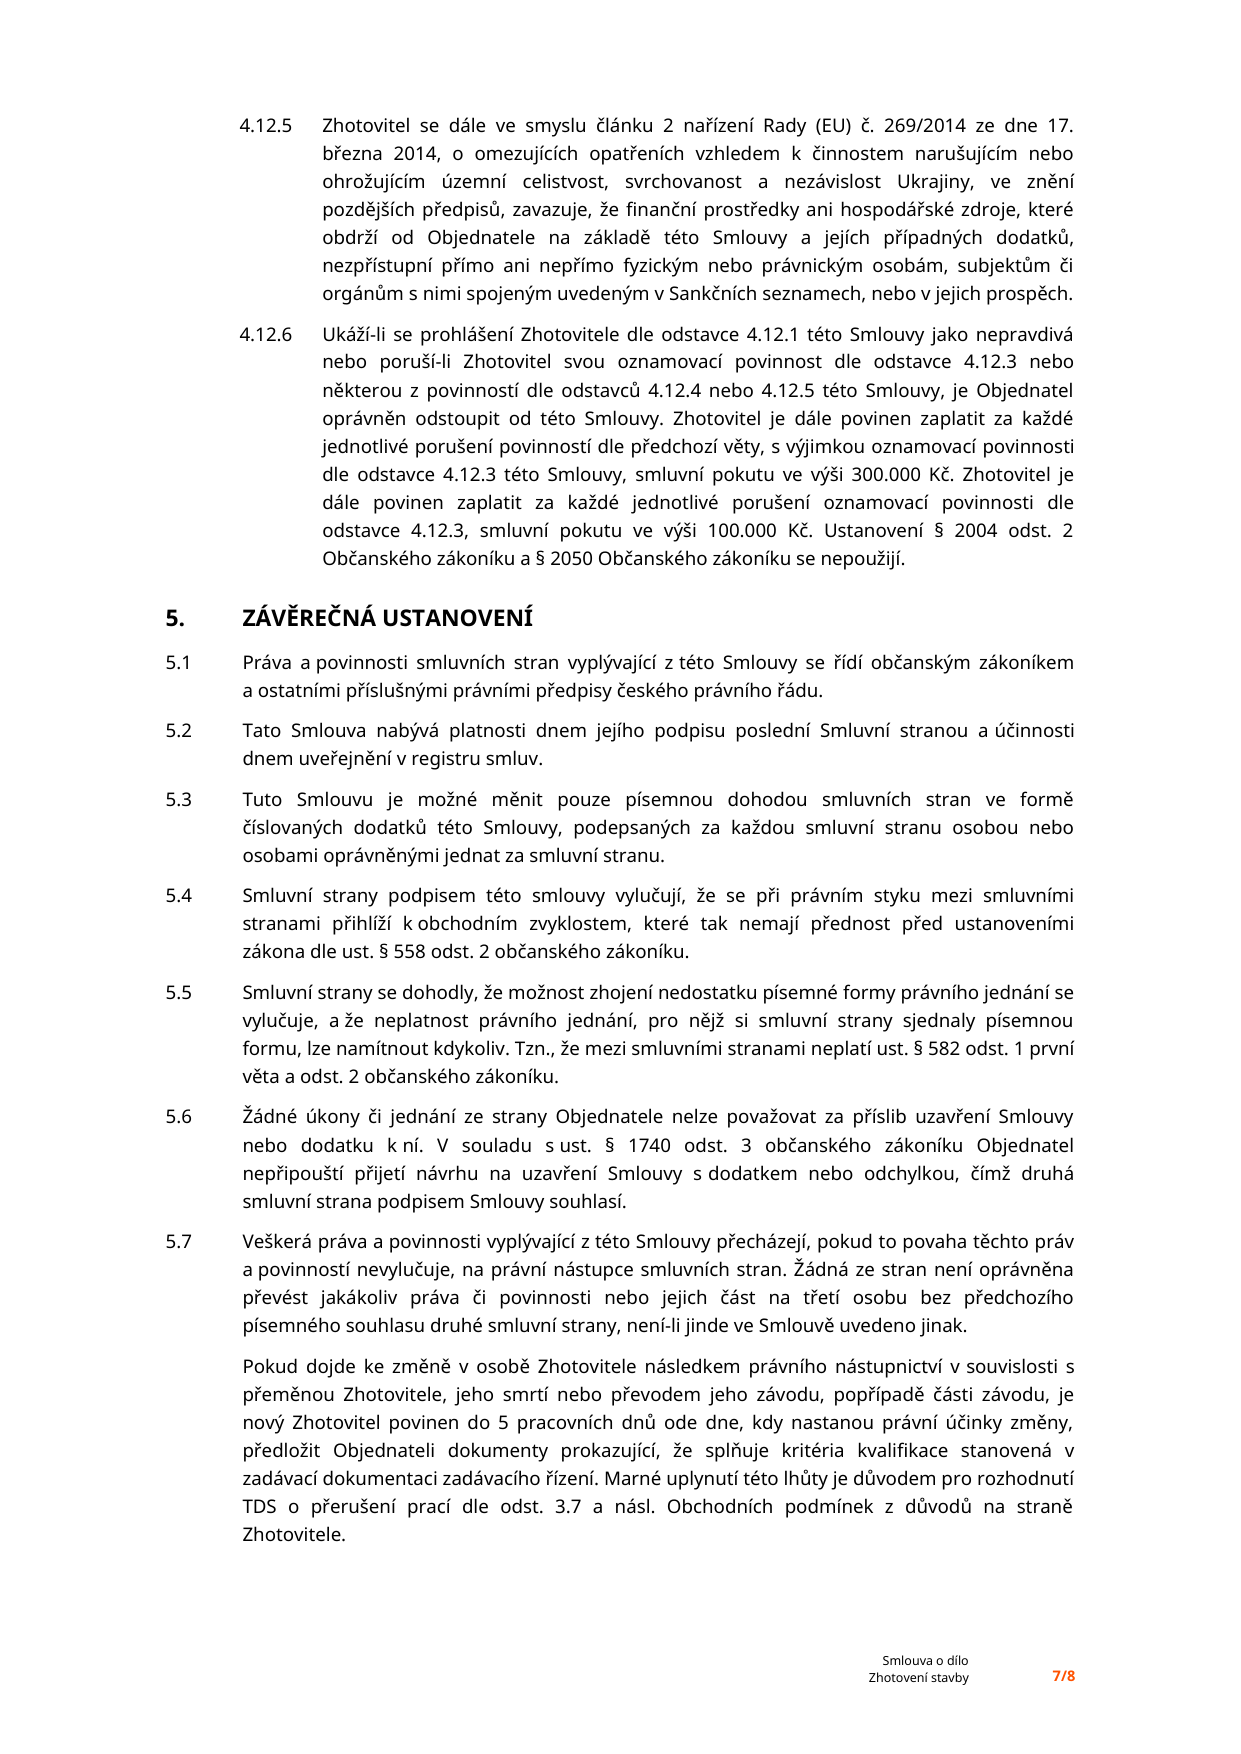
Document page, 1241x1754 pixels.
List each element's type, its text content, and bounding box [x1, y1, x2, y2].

text Veškerá práva a povinnosti vyplývající z této Smlouvy přecházejí, pokud to povaha těchto práv a povinností nevylučuje, na právní nástupce smluvních stran. Žádná ze stran není oprávněna převést jakákoliv práva či povinnosti nebo jejich část na třetí osobu bez předchozího písemného souhlasu druhé smluvní strany, není-li jinde ve Smlouvě uvedeno jinak. [165, 1228, 1075, 1338]
text Tuto Smlouvu je možné měnit pouze písemnou dohodou smluvních stran ve formě číslovaných dodatků této Smlouvy, podepsaných za každou smluvní stranu osobou nebo osobami oprávněnými jednat za smluvní stranu. [165, 786, 1075, 868]
text Zhotovitel se dále ve smyslu článku 2 nařízení Rady (EU) č. 269/2014 ze dne 17. března 2014, o omezujících opatřeních vzhledem k činnostem narušujícím nebo ohrožujícím územní celistvost, svrchovanost a nezávislost Ukrajiny, ve znění pozdějších předpisů, zavazuje, že finanční prostředky ani hospodářské zdroje, které obdrží od Objednatele na základě této Smlouvy a jejích případných dodatků, nezpřístupní přímo ani nepřímo fyzickým nebo právnickým osobám, subjektům či orgánům s nimi spojeným uvedeným v Sankčních seznamech, nebo v jejich prospěch. [239, 112, 1075, 306]
text Žádné úkony či jednání ze strany Objednatele nelze považovat za příslib uzavření Smlouvy nebo dodatku k ní. V souladu s ust. § 1740 odst. 3 občanského zákoníku Objednatel nepřipouští přijetí návrhu na uzavření Smlouvy s dodatkem nebo odchylkou, čímž druhá smluvní strana podpisem Smlouvy souhlasí. [165, 1104, 1075, 1213]
text Ukáží-li se prohlášení Zhotovitele dle odstavce 4.12.1 této Smlouvy jako nepravdivá nebo poruší-li Zhotovitel svou oznamovací povinnost dle odstavce 4.12.3 nebo některou z povinností dle odstavců 4.12.4 nebo 4.12.5 této Smlouvy, je Objednatel oprávněn odstoupit od této Smlouvy. Zhotovitel je dále povinen zaplatit za každé jednotlivé porušení povinností dle předchozí věty, s výjimkou oznamovací povinnosti dle odstavce 4.12.3 této Smlouvy, smluvní pokutu ve výši 300.000 Kč. Zhotovitel je dále povinen zaplatit za každé jednotlivé porušení oznamovací povinnosti dle odstavce 4.12.3, smluvní pokutu ve výši 100.000 Kč. Ustanovení § 2004 odst. 2 Občanského zákoníku a § 2050 Občanského zákoníku se nepoužijí. [239, 321, 1075, 571]
list Pokud dojde ke změně v osobě Zhotovitele následkem právního nástupnictví v souvislosti s přeměnou Zhotovitele, jeho smrtí nebo převodem jeho závodu, popřípadě části závodu, je nový Zhotovitel povinen do 5 pracovních dnů ode dne, kdy nastanou právní účinky změny, předložit Objednateli dokumenty prokazující, že splňuje kritéria kvalifikace stanovená v zadávací dokumentaci zadávacího řízení. Marné uplynutí této lhůty je důvodem pro rozhodnutí TDS o přerušení prací dle odst. 3.7 a násl. Obchodních podmínek z důvodů na straně Zhotovitele. [242, 1353, 1075, 1547]
text Smluvní strany se dohodly, že možnost zhojení nedostatku písemné formy právního jednání se vylučuje, a že neplatnost právního jednání, pro nějž si smluvní strany sjednaly písemnou formu, lze namítnout kdykoliv. Tzn., že mezi smluvními stranami neplatí ust. § 582 odst. 1 první věta a odst. 2 občanského zákoníku. [165, 979, 1075, 1089]
text Tato Smlouva nabývá platnosti dnem jejího podpisu poslední Smluvní stranou a účinnosti dnem uveřejnění v registru smluv. [165, 718, 1075, 771]
text Smluvní strany podpisem této smlouvy vylučují, že se při právním styku mezi smluvními stranami přihlíží k obchodním zvyklostem, které tak nemají přednost před ustanoveními zákona dle ust. § 558 odst. 2 občanského zákoníku. [165, 883, 1075, 964]
list ZÁvěrečná ustanovení [165, 602, 1075, 633]
text Práva a povinnosti smluvních stran vyplývající z této Smlouvy se řídí občanským zákoníkem a ostatními příslušnými právními předpisy českého právního řádu. [165, 649, 1075, 703]
